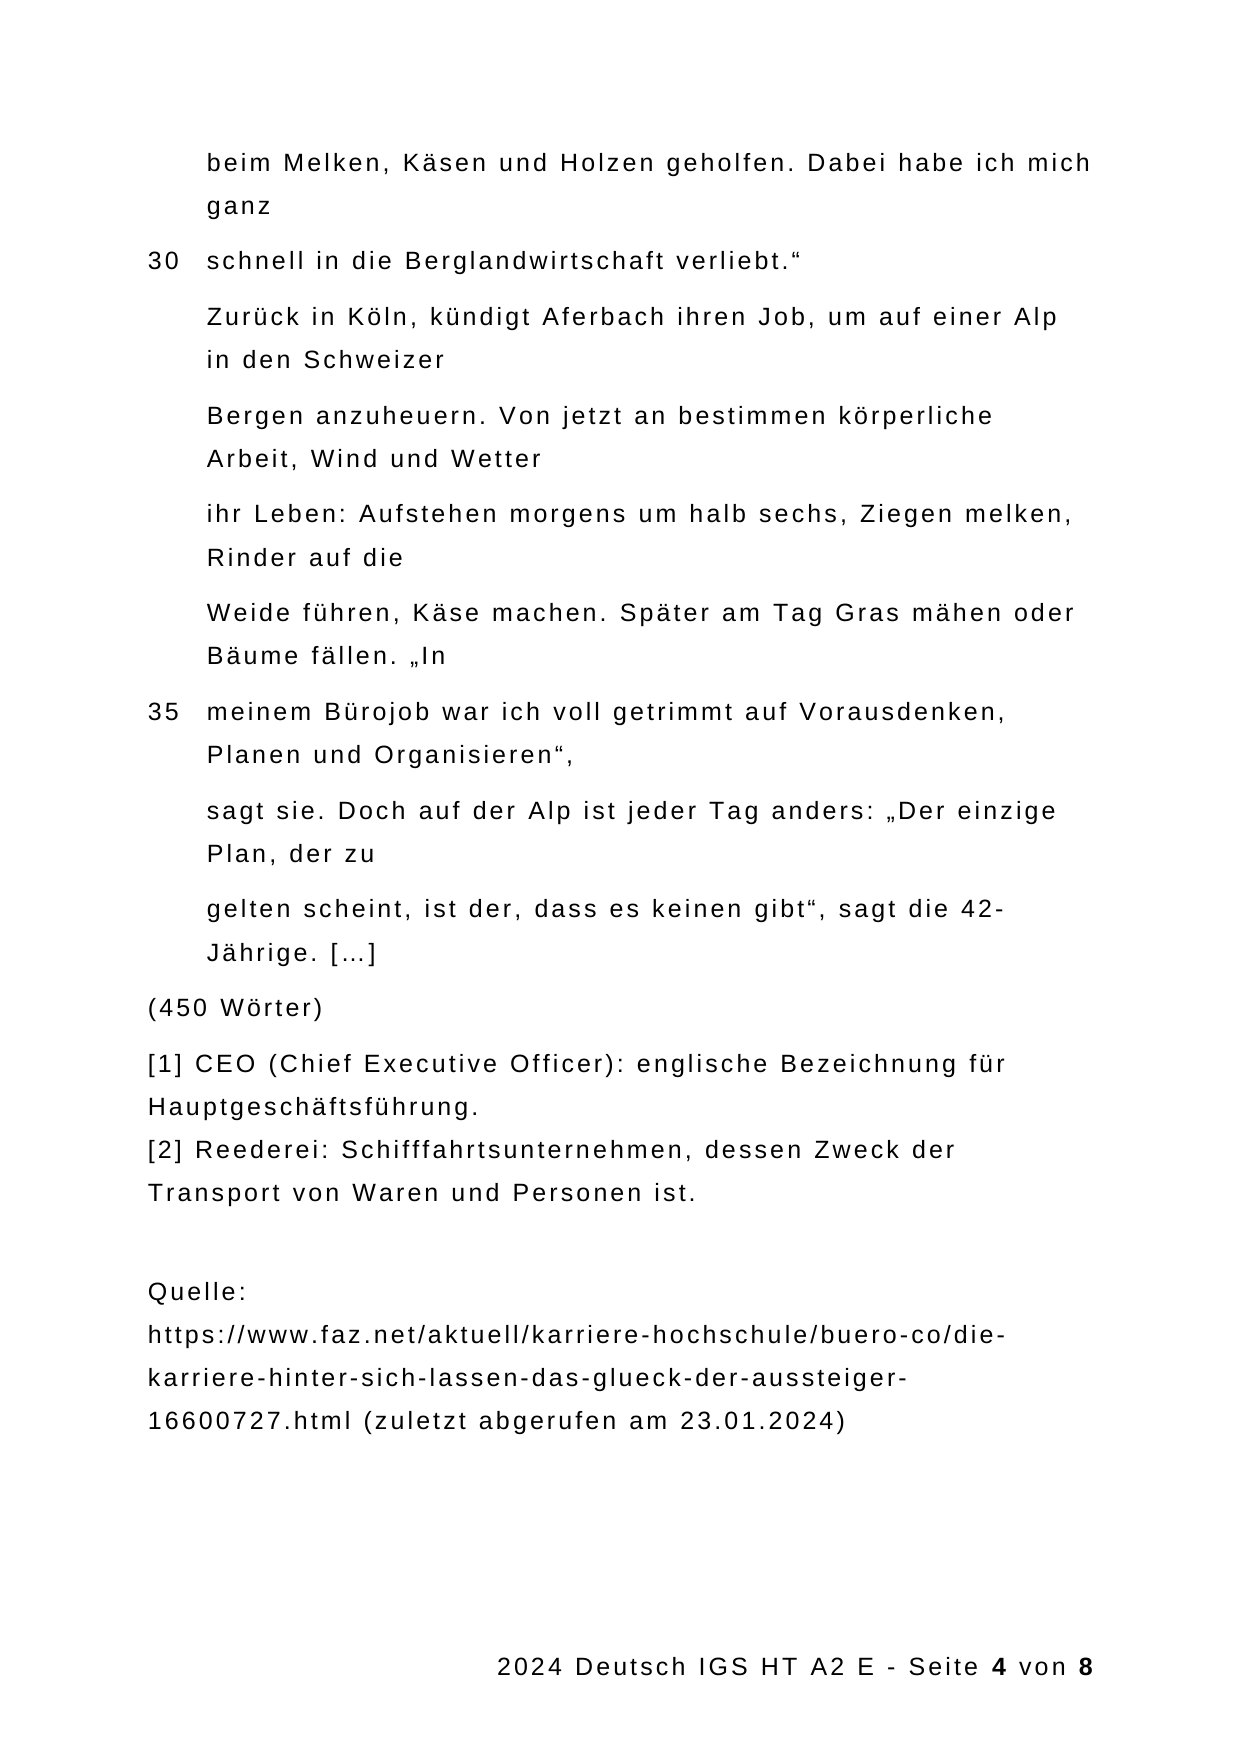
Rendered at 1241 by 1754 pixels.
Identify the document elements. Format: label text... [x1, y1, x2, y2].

text [1] CEO (Chief Executive Officer): englische Bezeichnung für Hauptgeschäftsführung. [2] Reederei: Schifffahrtsunternehmen, dessen Zweck der Transport von Waren und Personen ist. [148, 1049, 1093, 1250]
list 35 meinem Bürojob war ich voll getrimmt auf Vorausdenken, Planen und Organisieren“, [148, 697, 1093, 769]
list beim Melken, Käsen und Holzen geholfen. Dabei habe ich mich ganz [207, 148, 1093, 219]
text Quelle: https://www.faz.net/aktuell/karriere-hochschule/buero-co/die-karriere-hinter-sich-lassen-das-glueck-der-aussteiger-16600727.html (zuletzt abgerufen am 23.01.2024) [148, 1277, 1093, 1435]
list sagt sie. Doch auf der Alp ist jeder Tag anders: „Der einzige Plan, der zu [207, 796, 1093, 868]
list Weide führen, Käse machen. Später am Tag Gras mähen oder Bäume fällen. „In [207, 598, 1093, 670]
list ihr Leben: Aufstehen morgens um halb sechs, Ziegen melken, Rinder auf die [207, 499, 1093, 571]
list gelten scheint, ist der, dass es keinen gibt“, sagt die 42-Jährige. […] [207, 894, 1093, 966]
list 30 schnell in die Berglandwirtschaft verliebt.“ [148, 246, 1093, 275]
list Zurück in Köln, kündigt Aferbach ihren Job, um auf einer Alp in den Schweizer [207, 302, 1093, 374]
list Bergen anzuheuern. Von jetzt an bestimmen körperliche Arbeit, Wind und Wetter [207, 401, 1093, 473]
text (450 Wörter) [148, 993, 1093, 1022]
